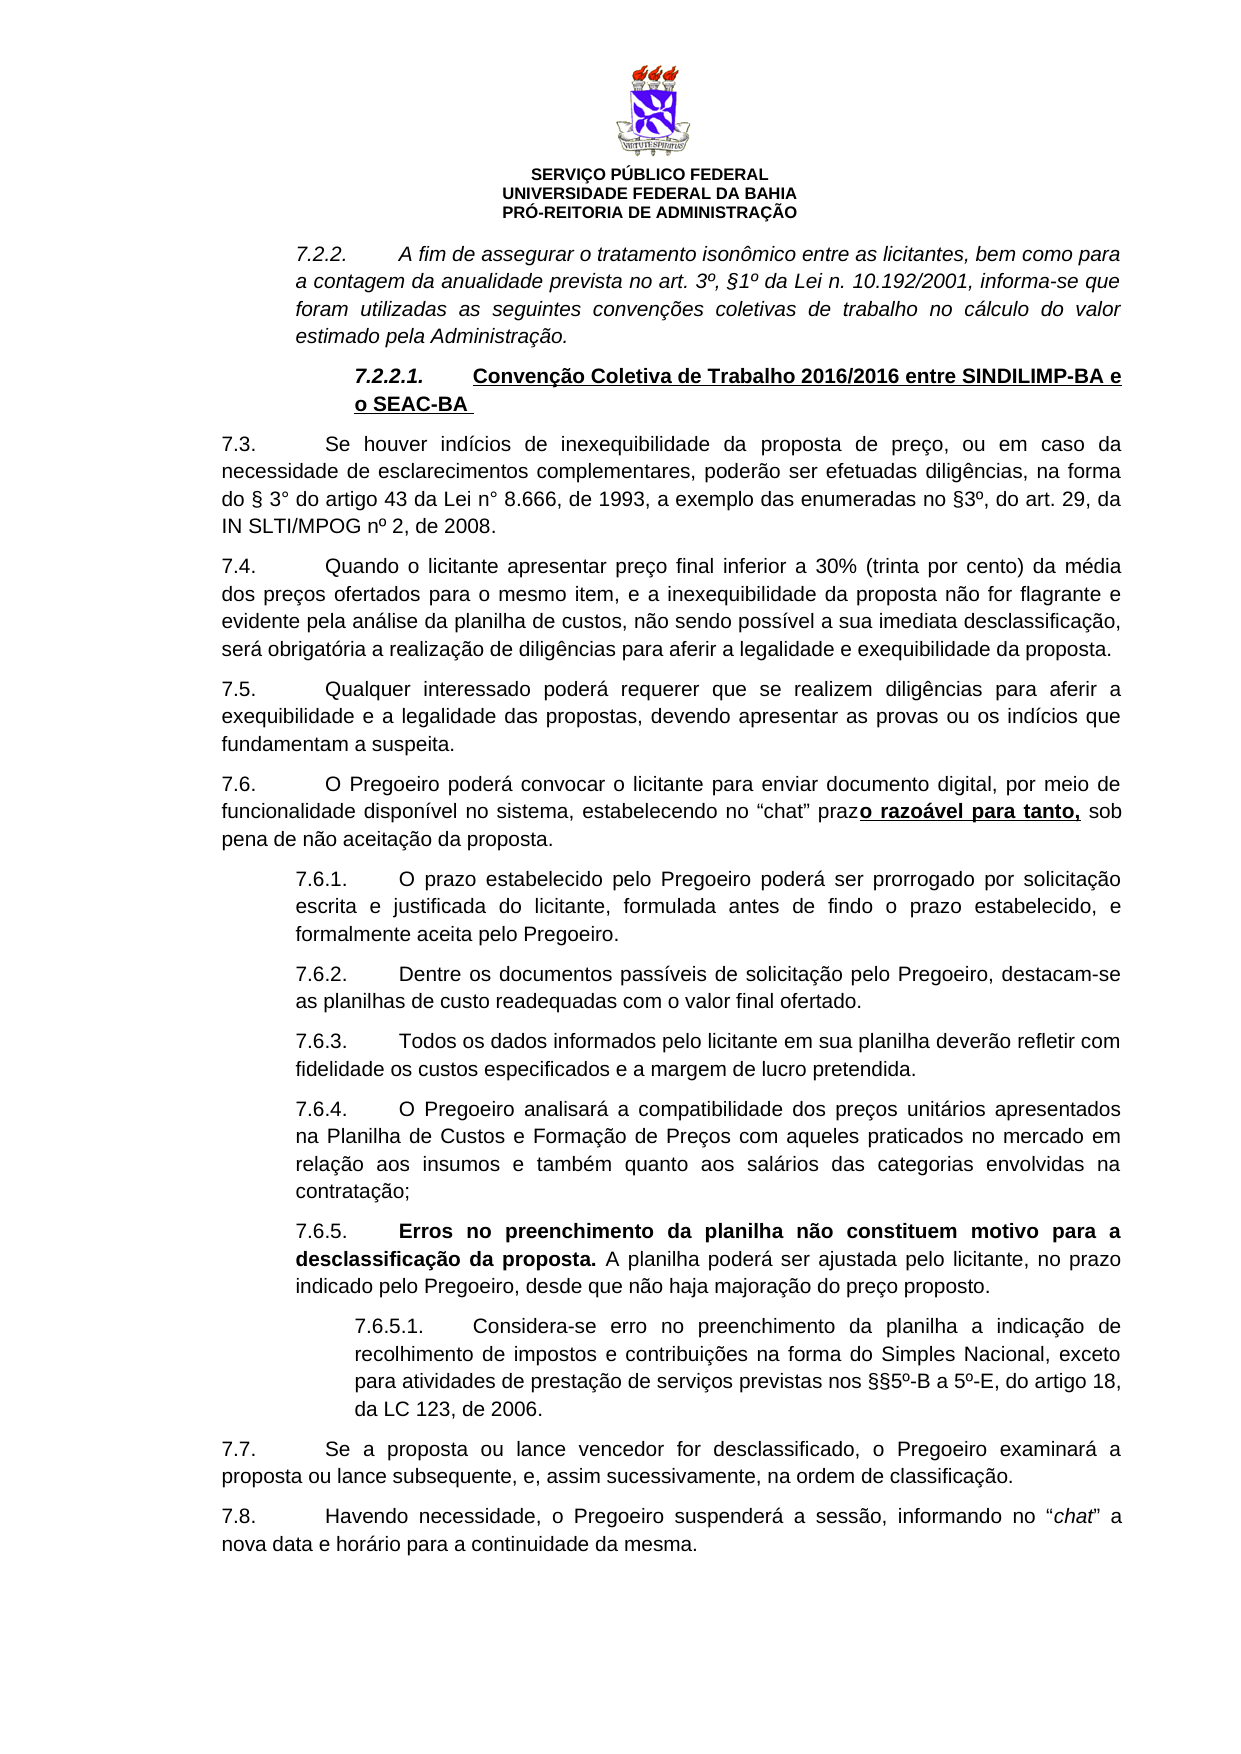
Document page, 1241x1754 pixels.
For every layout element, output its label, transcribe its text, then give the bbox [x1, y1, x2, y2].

list Se houver indícios de inexequibilidade da proposta de preço, ou em caso da necessidade de esclarecimentos complementares, poderão ser efetuadas diligências, na forma do § 3° do artigo 43 da Lei n° 8.666, de 1993, a exemplo das enumeradas no §3º, do art. 29, da IN SLTI/MPOG nº 2, de 2008. [221, 432, 1122, 538]
list Convenção Coletiva de Trabalho 2016/2016 entre SINDILIMP-BA e o SEAC-BA [354, 364, 1122, 416]
list A fim de assegurar o tratamento isonômico entre as licitantes, bem como para a contagem da anualidade prevista no art. 3º, §1º da Lei n. 10.192/2001, informa-se que foram utilizadas as seguintes convenções coletivas de trabalho no cálculo do valor estimado pela Administração. [295, 242, 1122, 348]
list O Pregoeiro poderá convocar o licitante para enviar documento digital, por meio de funcionalidade disponível no sistema, estabelecendo no “chat” prazo razoável para tanto, sob pena de não aceitação da proposta. [221, 772, 1122, 851]
picture [616, 64, 691, 158]
list Se a proposta ou lance vencedor for desclassificado, o Pregoeiro examinará a proposta ou lance subsequente, e, assim sucessivamente, na ordem de classificação. [221, 1437, 1122, 1488]
list Quando o licitante apresentar preço final inferior a 30% (trinta por cento) da média dos preços ofertados para o mesmo item, e a inexequibilidade da proposta não for flagrante e evidente pela análise da planilha de custos, não sendo possível a sua imediata desclassificação, será obrigatória a realização de diligências para aferir a legalidade e exequibilidade da proposta. [221, 554, 1122, 661]
list Dentre os documentos passíveis de solicitação pelo Pregoeiro, destacam-se as planilhas de custo readequadas com o valor final ofertado. [295, 962, 1122, 1013]
list Erros no preenchimento da planilha não constituem motivo para a desclassificação da proposta. A planilha poderá ser ajustada pelo licitante, no prazo indicado pelo Pregoeiro, desde que não haja majoração do preço proposto. [295, 1219, 1122, 1298]
list Qualquer interessado poderá requerer que se realizem diligências para aferir a exequibilidade e a legalidade das propostas, devendo apresentar as provas ou os indícios que fundamentam a suspeita. [221, 677, 1122, 756]
list O prazo estabelecido pelo Pregoeiro poderá ser prorrogado por solicitação escrita e justificada do licitante, formulada antes de findo o prazo estabelecido, e formalmente aceita pelo Pregoeiro. [295, 867, 1122, 946]
list Considera-se erro no preenchimento da planilha a indicação de recolhimento de impostos e contribuições na forma do Simples Nacional, exceto para atividades de prestação de serviços previstas nos §§5º-B a 5º-E, do artigo 18, da LC 123, de 2006. [354, 1314, 1122, 1421]
list Havendo necessidade, o Pregoeiro suspenderá a sessão, informando no “chat” a nova data e horário para a continuidade da mesma. [221, 1504, 1122, 1556]
list O Pregoeiro analisará a compatibilidade dos preços unitários apresentados na Planilha de Custos e Formação de Preços com aqueles praticados no mercado em relação aos insumos e também quanto aos salários das categorias envolvidas na contratação; [295, 1097, 1122, 1203]
list Todos os dados informados pelo licitante em sua planilha deverão refletir com fidelidade os custos especificados e a margem de lucro pretendida. [295, 1029, 1122, 1081]
